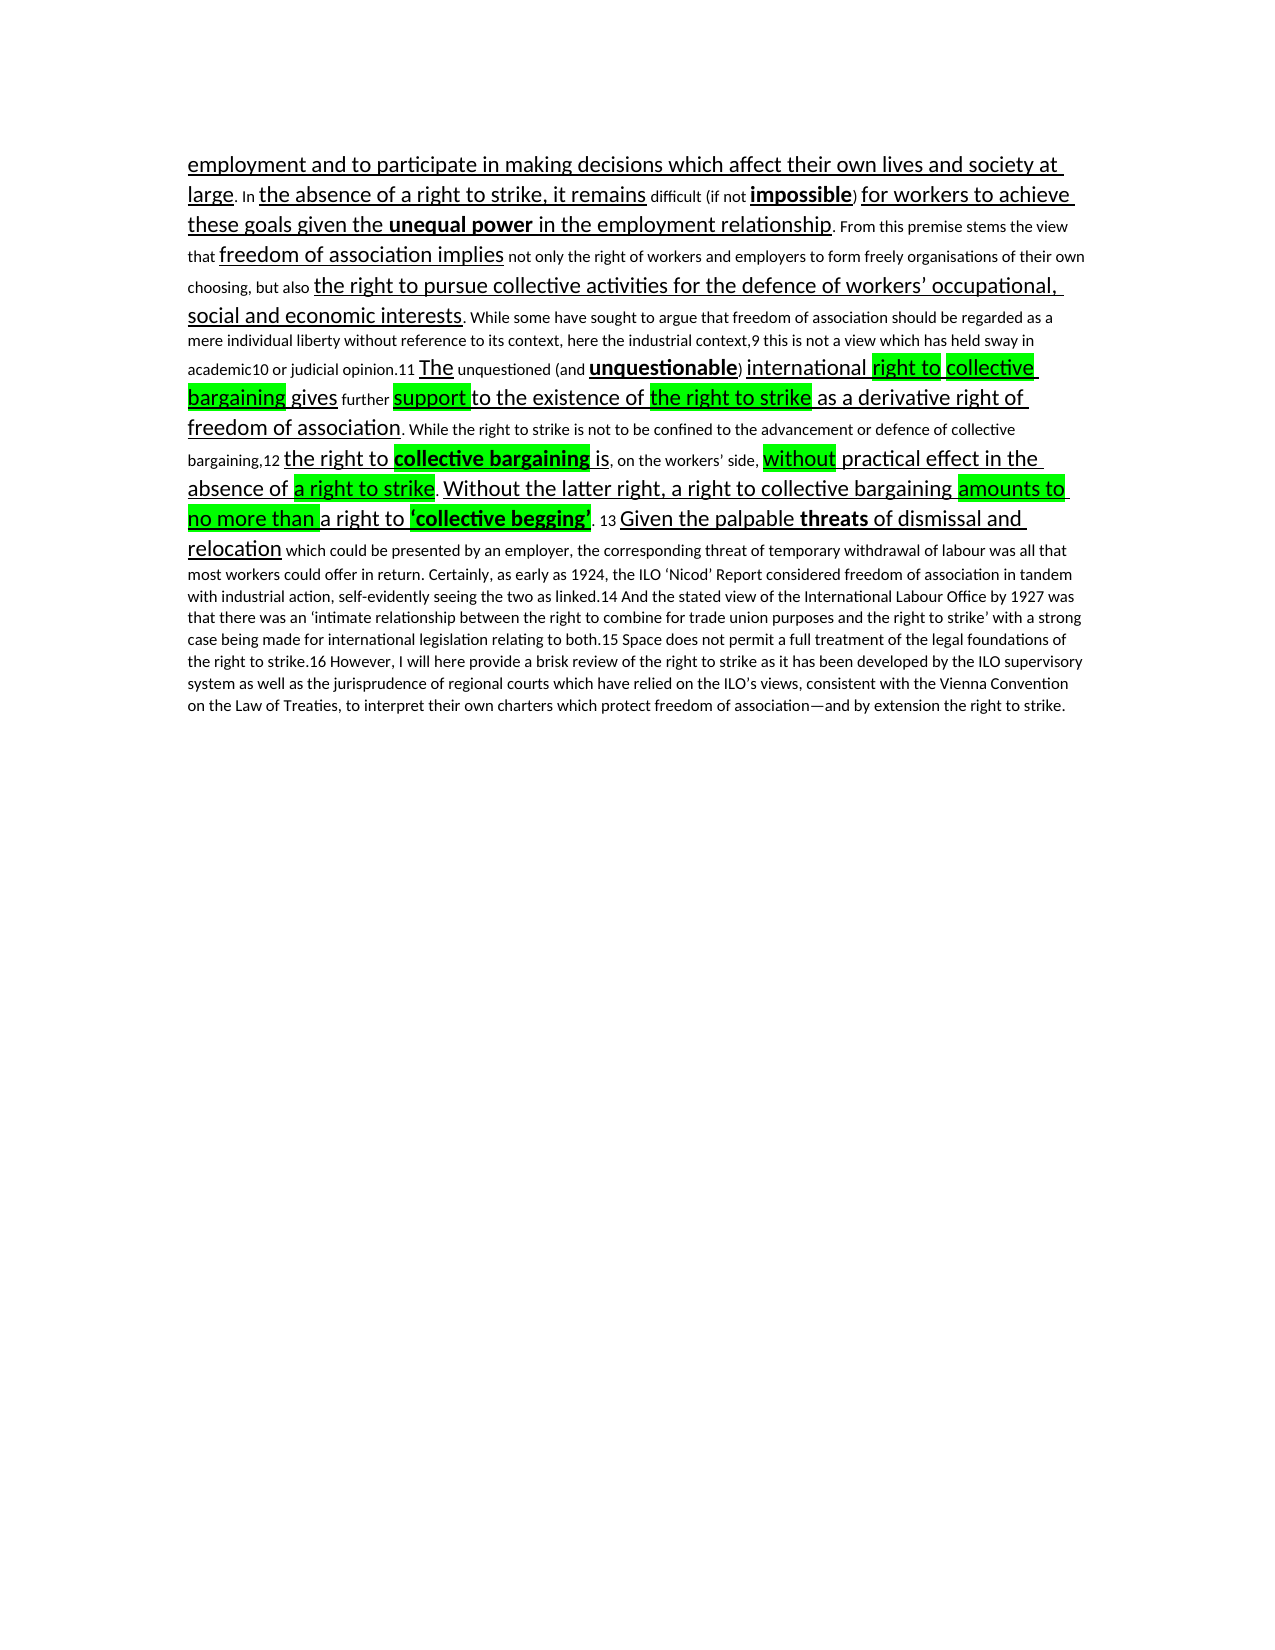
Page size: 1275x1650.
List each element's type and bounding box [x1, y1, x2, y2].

text [187, 150, 1087, 716]
